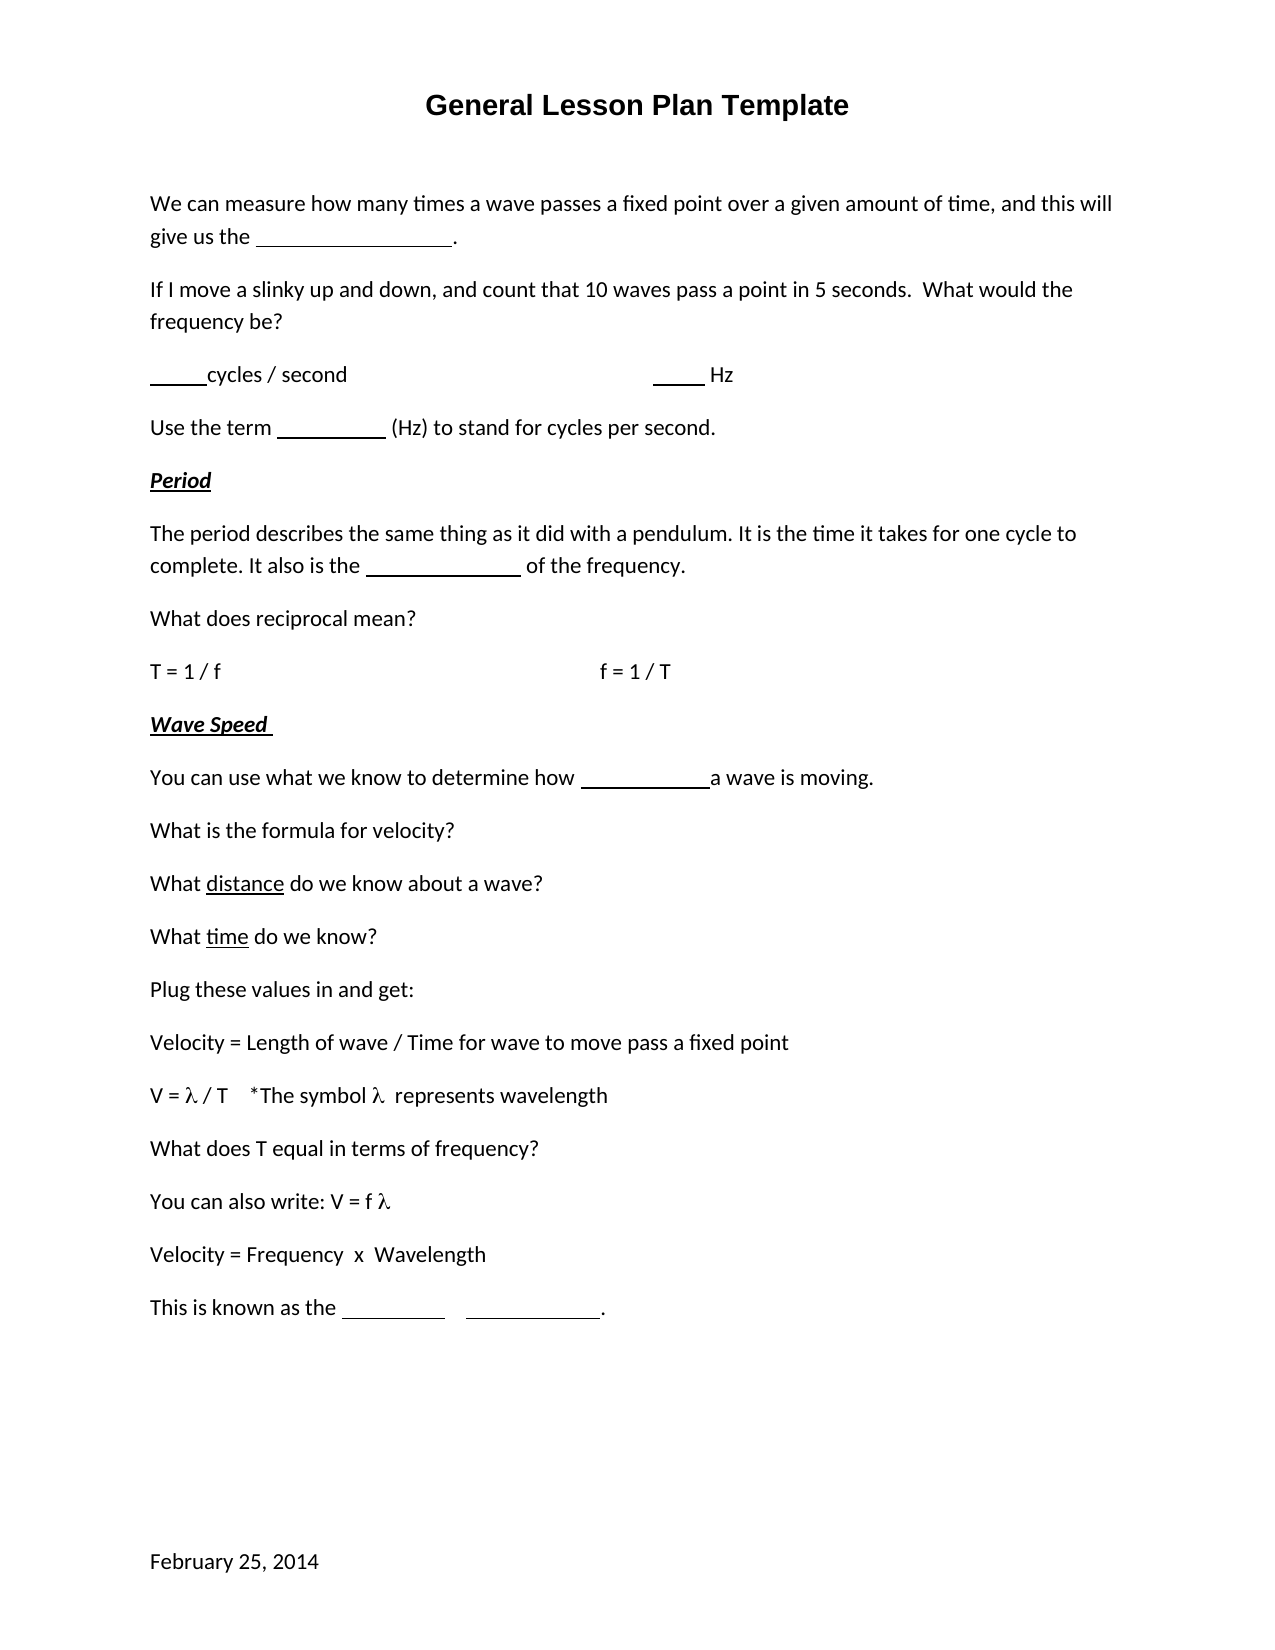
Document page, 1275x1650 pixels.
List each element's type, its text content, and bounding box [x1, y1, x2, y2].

text Velocity = Frequency x Wavelength [150, 1241, 1125, 1268]
text The period describes the same thing as it did with a pendulum. It is the time it takes for one cycle to complete. It also is the of the frequency. [150, 519, 1125, 579]
text T = 1 / f f = 1 / T [150, 657, 1125, 685]
text Wave Speed [150, 710, 1125, 738]
text What does T equal in terms of frequency? [150, 1134, 1125, 1162]
text We can measure how many times a wave passes a fixed point over a given amount of time, and this will give us the . [150, 189, 1125, 250]
text This is known as the . [150, 1293, 1125, 1322]
text Use the term (Hz) to stand for cycles per second. [150, 413, 1125, 441]
text V = / T *The symbol represents wavelength [150, 1081, 1125, 1109]
text You can use what we know to determine how a wave is moving. [150, 763, 1125, 791]
text You can also write: V = f [150, 1187, 1125, 1216]
text Period [150, 466, 1125, 494]
text cycles / second Hz [150, 360, 1125, 388]
text What distance do we know about a wave? [150, 869, 1125, 897]
text What is the formula for velocity? [150, 816, 1125, 844]
text Velocity = Length of wave / Time for wave to move pass a fixed point [150, 1028, 1125, 1056]
text What does reciprocal mean? [150, 604, 1125, 632]
text Plug these values in and get: [150, 975, 1125, 1003]
text What time do we know? [150, 922, 1125, 950]
text If I move a slinky up and down, and count that 10 waves pass a point in 5 seconds. What would the frequency be? [150, 275, 1125, 335]
